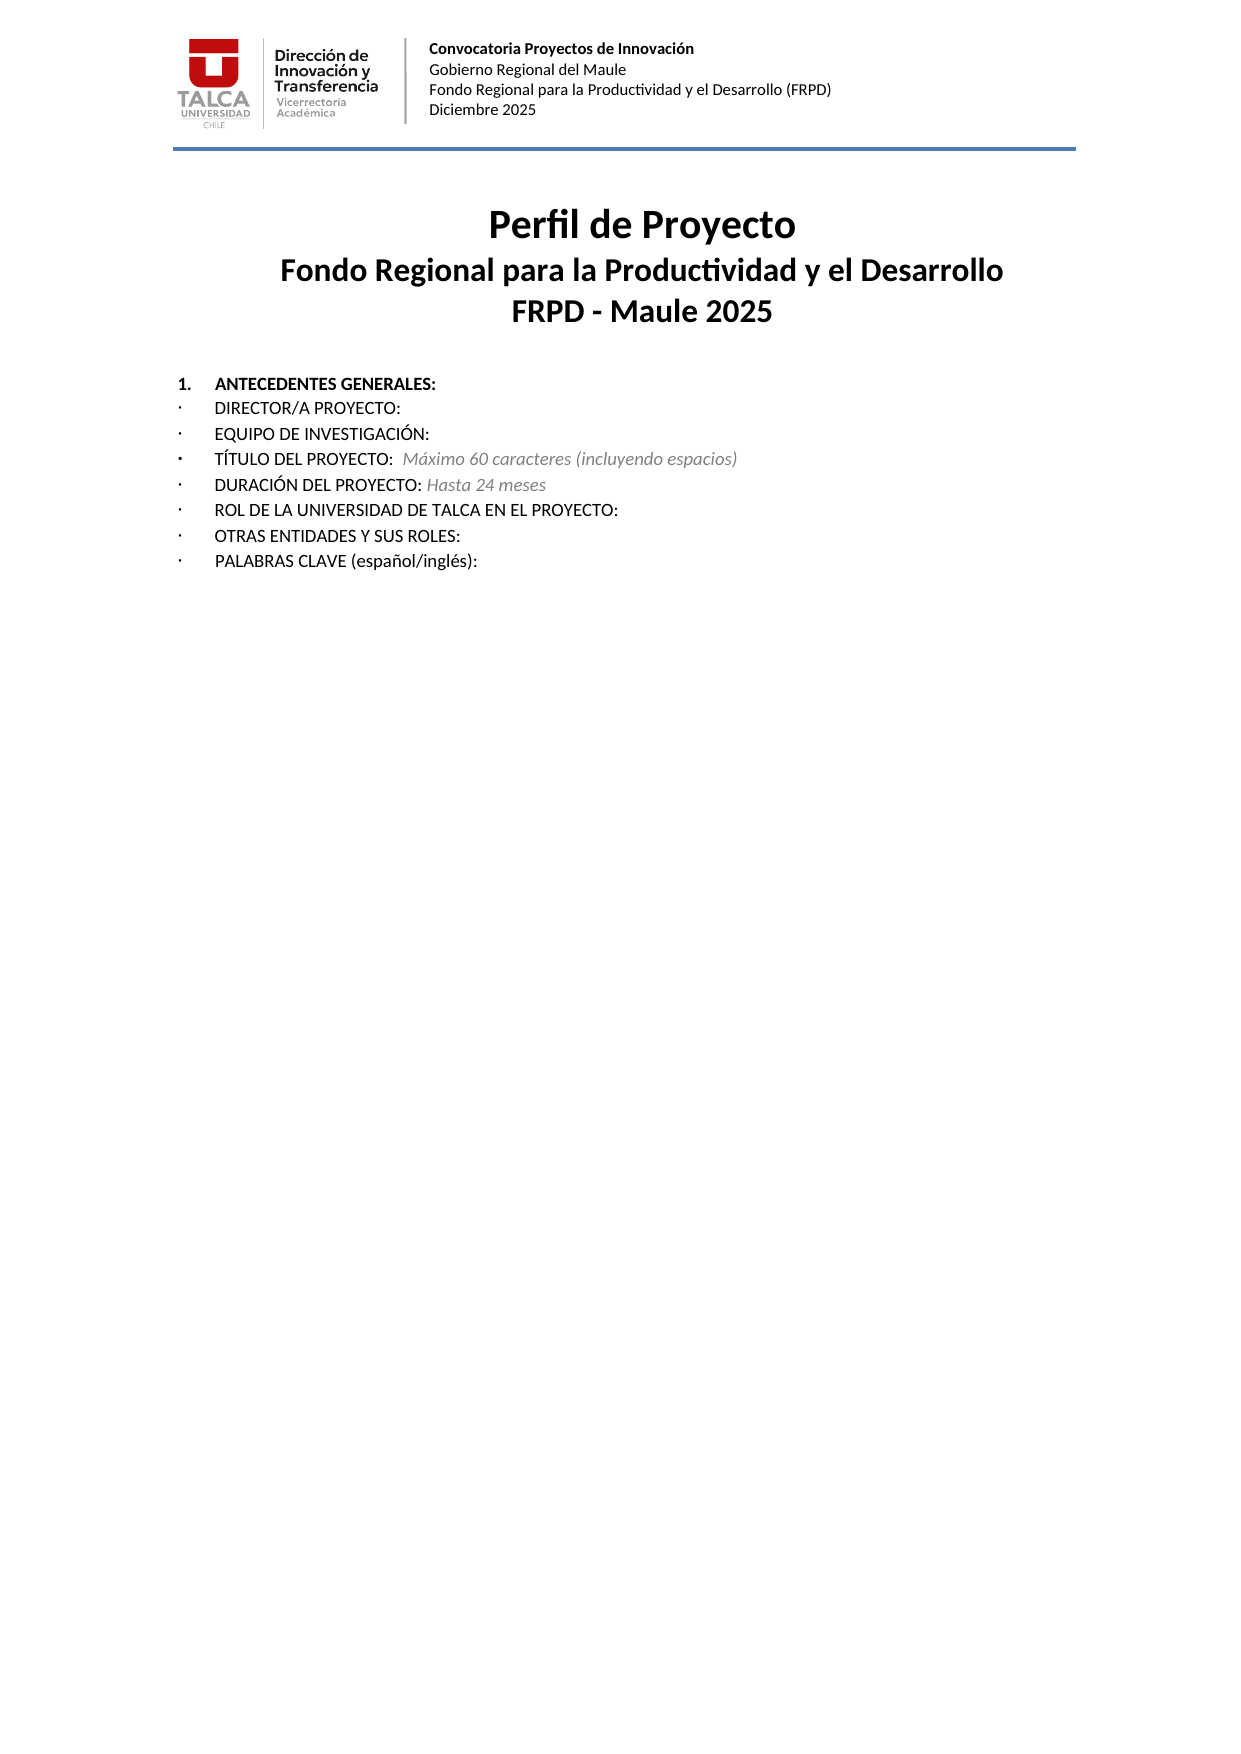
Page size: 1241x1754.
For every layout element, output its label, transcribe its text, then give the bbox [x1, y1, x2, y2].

text Fondo Regional para la Productividad y el Desarrollo [177, 249, 1107, 290]
picture [174, 33, 379, 132]
list ANTECEDENTES GENERALES: [177, 372, 1107, 394]
list EQUIPO DE INVESTIGACIÓN: [177, 420, 1107, 446]
text FRPD - Maule 2025 [177, 290, 1107, 331]
list PALABRAS CLAVE (español/inglés): [177, 548, 1107, 573]
list TÍTULO DEL PROYECTO: Máximo 60 caracteres (incluyendo espacios) [177, 446, 1107, 471]
list OTRAS ENTIDADES Y SUS ROLES: [177, 522, 1107, 548]
list DIRECTOR/A PROYECTO: [177, 394, 1107, 420]
list ROL DE LA UNIVERSIDAD DE TALCA EN EL PROYECTO: [177, 497, 1107, 522]
list DURACIÓN DEL PROYECTO: Hasta 24 meses [177, 471, 1107, 497]
text Perfil de Proyecto [177, 198, 1107, 249]
